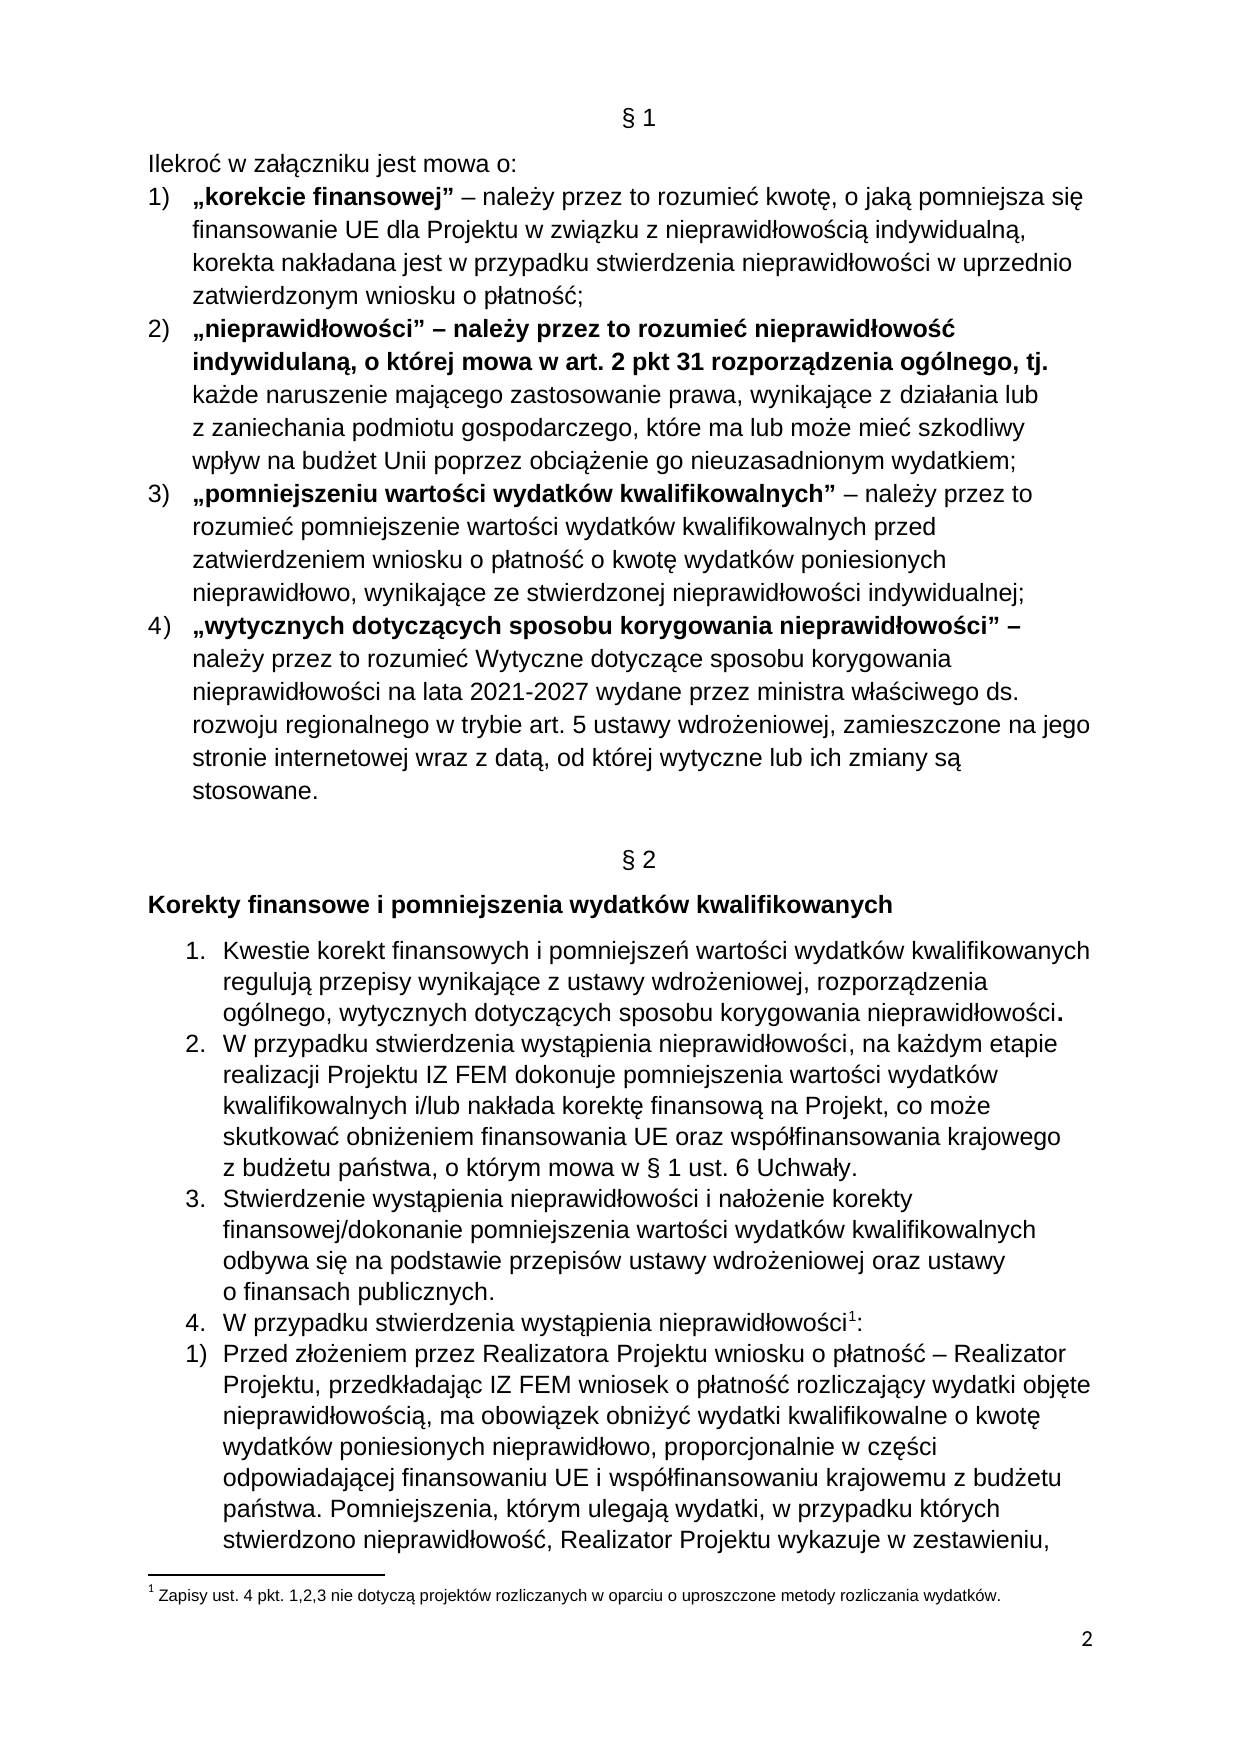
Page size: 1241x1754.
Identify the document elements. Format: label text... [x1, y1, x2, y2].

text § 1 [185, 103, 1093, 132]
list W przypadku stwierdzenia wystąpienia nieprawidłowości, na każdym etapie realizacji Projektu IZ FEM dokonuje pomniejszenia wartości wydatków kwalifikowalnych i/lub nakłada korektę finansową na Projekt, co może skutkować obniżeniem finansowania UE oraz współfinansowania krajowego z budżetu państwa, o którym mowa w § 1 ust. 6 Uchwały. [185, 1029, 1093, 1182]
list Kwestie korekt finansowych i pomniejszeń wartości wydatków kwalifikowanych regulują przepisy wynikające z ustawy wdrożeniowej, rozporządzenia ogólnego, wytycznych dotyczących sposobu korygowania nieprawidłowości. [185, 936, 1093, 1026]
list „korekcie finansowej” – należy przez to rozumieć kwotę, o jaką pomniejsza się finansowanie UE dla Projektu w związku z nieprawidłowością indywidualną, korekta nakładana jest w przypadku stwierdzenia nieprawidłowości w uprzednio zatwierdzonym wniosku o płatność; [148, 182, 1093, 310]
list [185, 1339, 1093, 1554]
list „pomniejszeniu wartości wydatków kwalifikowalnych” – należy przez to rozumieć pomniejszenie wartości wydatków kwalifikowalnych przed zatwierdzeniem wniosku o płatność o kwotę wydatków poniesionych nieprawidłowo, wynikające ze stwierdzonej nieprawidłowości indywidualnej; [148, 479, 1093, 607]
text Ilekroć w załączniku jest mowa o: [148, 149, 1093, 178]
list Stwierdzenie wystąpienia nieprawidłowości i nałożenie korekty finansowej/dokonanie pomniejszenia wartości wydatków kwalifikowalnych odbywa się na podstawie przepisów ustawy wdrożeniowej oraz ustawy o finansach publicznych. [185, 1184, 1093, 1306]
list „nieprawidłowości” – należy przez to rozumieć nieprawidłowość indywidulaną, o której mowa w art. 2 pkt 31 rozporządzenia ogólnego, tj. każde naruszenie mającego zastosowanie prawa, wynikające z działania lub z zaniechania podmiotu gospodarczego, które ma lub może mieć szkodliwy wpływ na budżet Unii poprzez obciążenie go nieuzasadnionym wydatkiem; [148, 314, 1093, 475]
list W przypadku stwierdzenia wystąpienia nieprawidłowości: [185, 1308, 1093, 1337]
list „wytycznych dotyczących sposobu korygowania nieprawidłowości” – należy przez to rozumieć Wytyczne dotyczące sposobu korygowania nieprawidłowości na lata 2021-2027 wydane przez ministra właściwego ds. rozwoju regionalnego w trybie art. 5 ustawy wdrożeniowej, zamieszczone na jego stronie internetowej wraz z datą, od której wytyczne lub ich zmiany są stosowane. [148, 611, 1093, 805]
text Korekty finansowe i pomniejszenia wydatków kwalifikowanych [148, 890, 1093, 919]
text § 2 [185, 844, 1093, 873]
